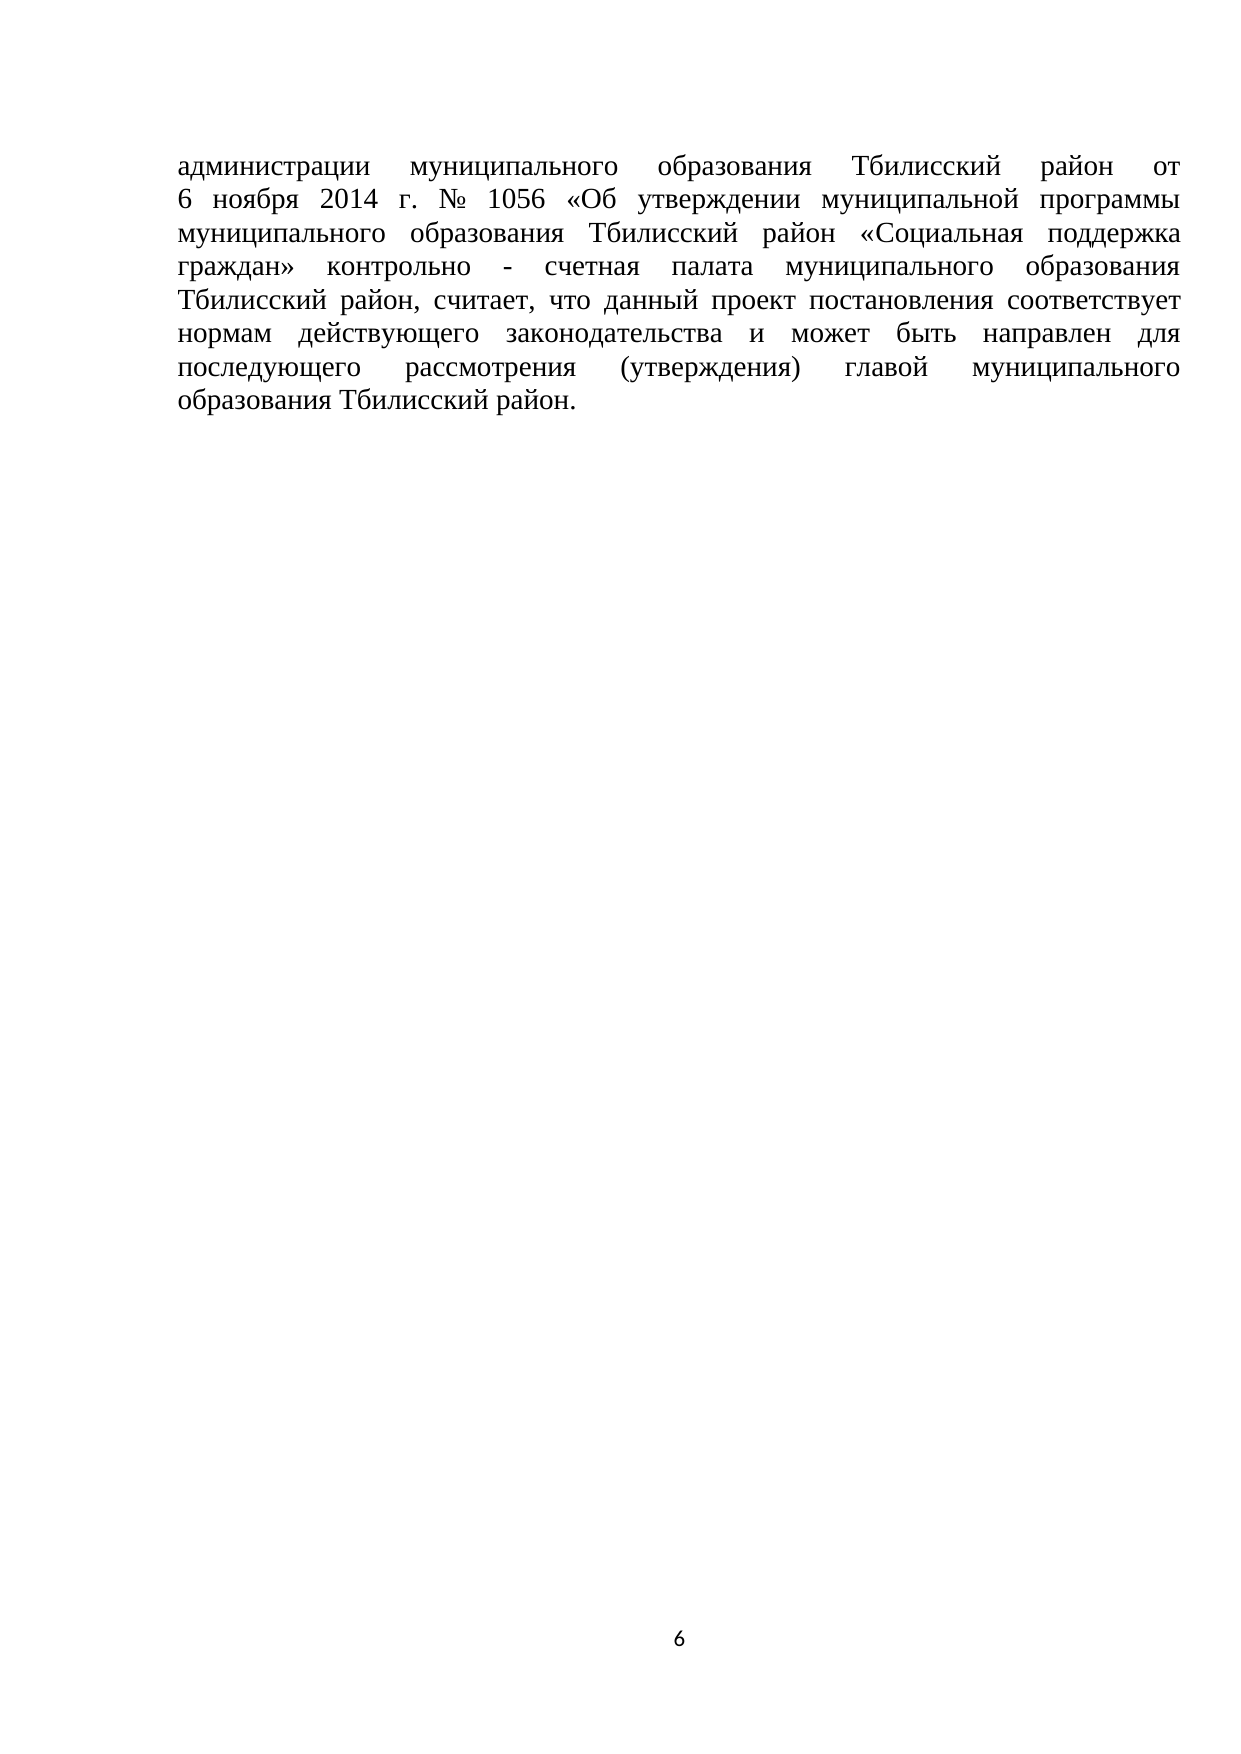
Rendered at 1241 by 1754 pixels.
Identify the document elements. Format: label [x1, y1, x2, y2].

text [177, 148, 1181, 416]
